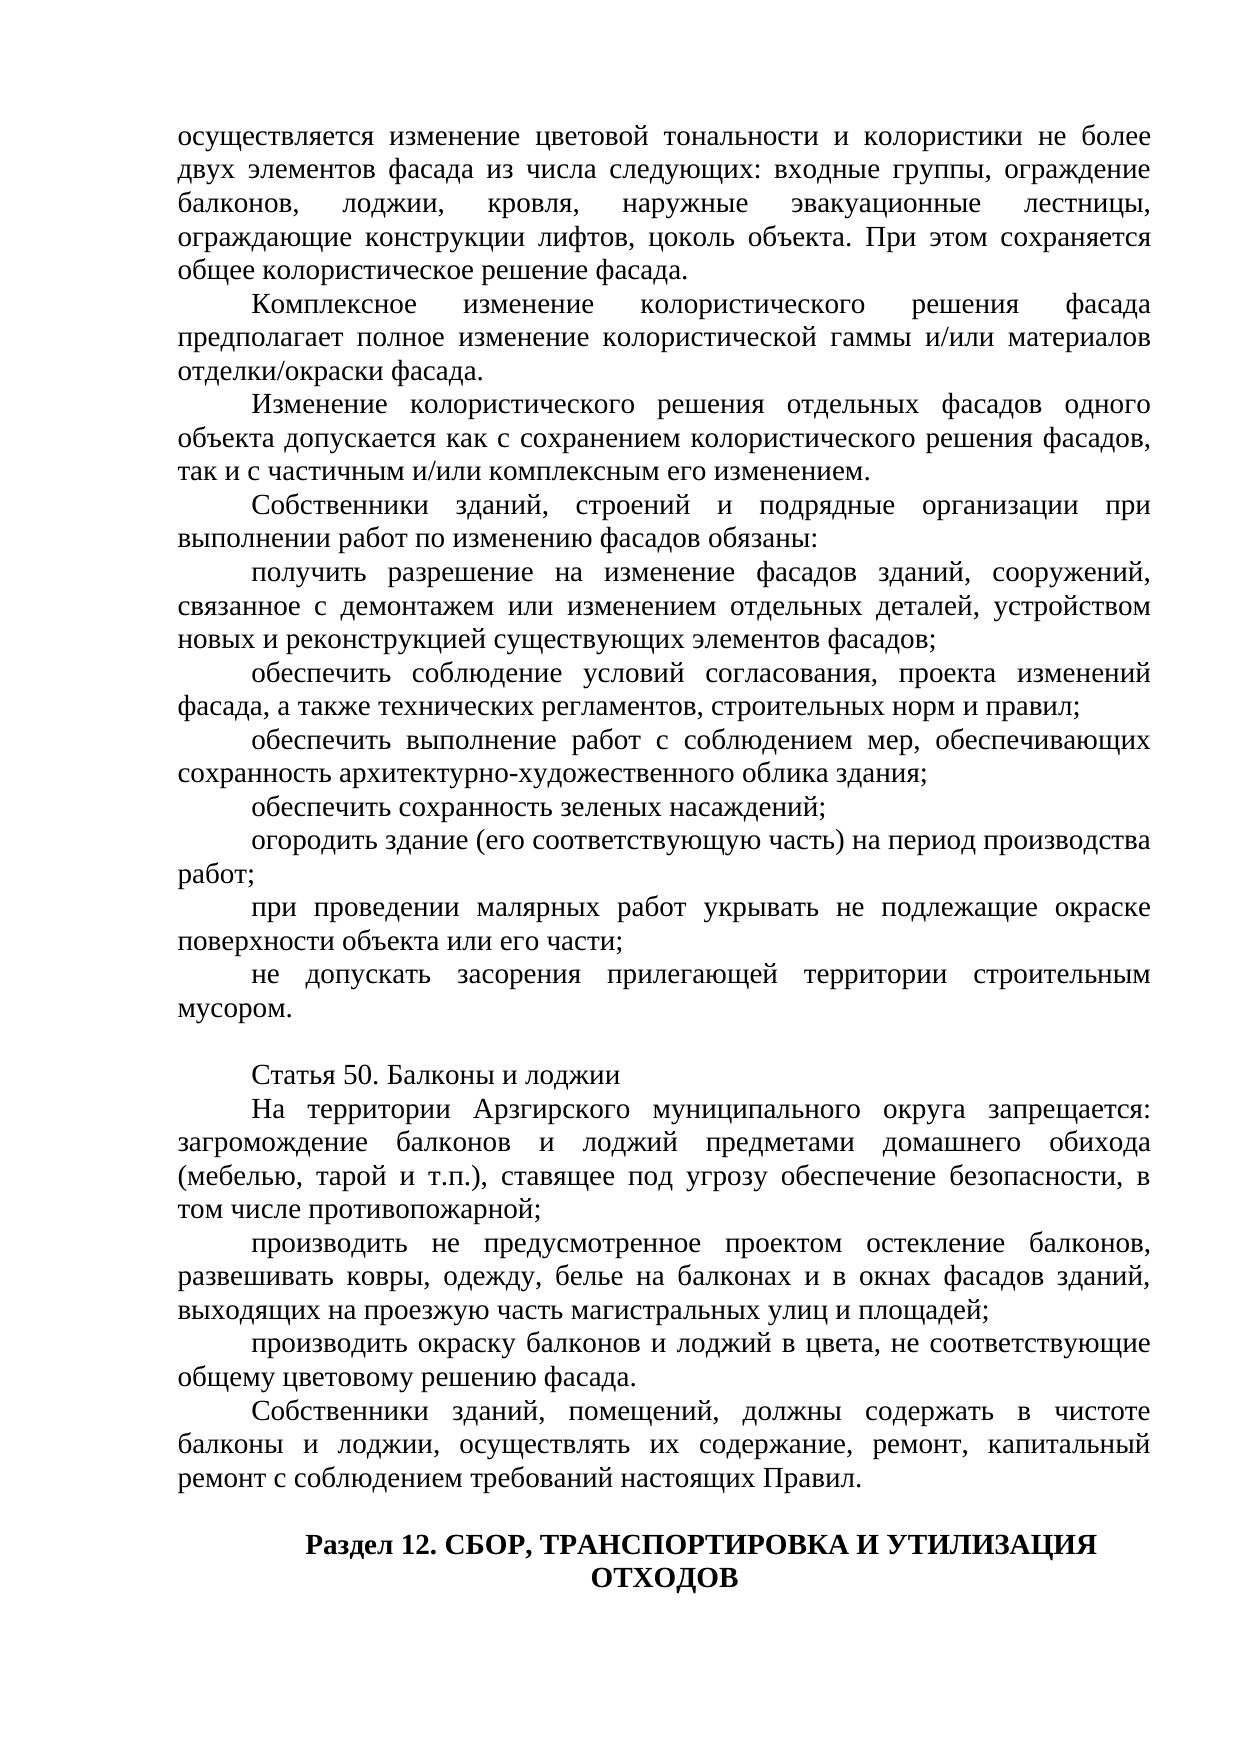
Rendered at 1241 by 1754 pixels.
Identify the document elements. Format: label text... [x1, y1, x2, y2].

text при проведении малярных работ укрывать не подлежащие окраске поверхности объекта или его части; [177, 889, 1152, 957]
text обеспечить сохранность зеленых насаждений; [177, 789, 1152, 822]
text обеспечить выполнение работ с соблюдением мер, обеспечивающих сохранность архитектурно-художественного облика здания; [177, 722, 1152, 789]
text На территории Арзгирского муниципального округа запрещается: загромождение балконов и лоджий предметами домашнего обихода (мебелью, тарой и т.п.), ставящее под угрозу обеспечение безопасности, в том числе противопожарной; [177, 1091, 1152, 1225]
text обеспечить соблюдение условий согласования, проекта изменений фасада, а также технических регламентов, строительных норм и правил; [177, 655, 1152, 722]
text Собственники зданий, строений и подрядные организации при выполнении работ по изменению фасадов обязаны: [177, 487, 1152, 554]
text Раздел 12. СБОР, ТРАНСПОРТИРОВКА И УТИЛИЗАЦИЯ ОТХОДОВ [177, 1527, 1152, 1594]
text получить разрешение на изменение фасадов зданий, сооружений, связанное с демонтажем или изменением отдельных деталей, устройством новых и реконструкцией существующих элементов фасадов; [177, 554, 1152, 655]
text производить окраску балконов и лоджий в цвета, не соответствующие общему цветовому решению фасада. [177, 1326, 1152, 1393]
text огородить здание (его соответствующую часть) на период производства работ; [177, 822, 1152, 889]
text производить не предусмотренное проектом остекление балконов, развешивать ковры, одежду, белье на балконах и в окнах фасадов зданий, выходящих на проезжую часть магистральных улиц и площадей; [177, 1225, 1152, 1326]
text Изменение колористического решения отдельных фасадов одного объекта допускается как с сохранением колористического решения фасадов, так и с частичным и/или комплексным его изменением. [177, 386, 1152, 487]
text Статья 50. Балконы и лоджии [177, 1057, 1152, 1091]
text Комплексное изменение колористического решения фасада предполагает полное изменение колористической гаммы и/или материалов отделки/окраски фасада. [177, 286, 1152, 386]
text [177, 118, 1152, 286]
text не допускать засорения прилегающей территории строительным мусором. [177, 957, 1152, 1024]
text Собственники зданий, помещений, должны содержать в чистоте балконы и лоджии, осуществлять их содержание, ремонт, капитальный ремонт с соблюдением требований настоящих Правил. [177, 1393, 1152, 1493]
